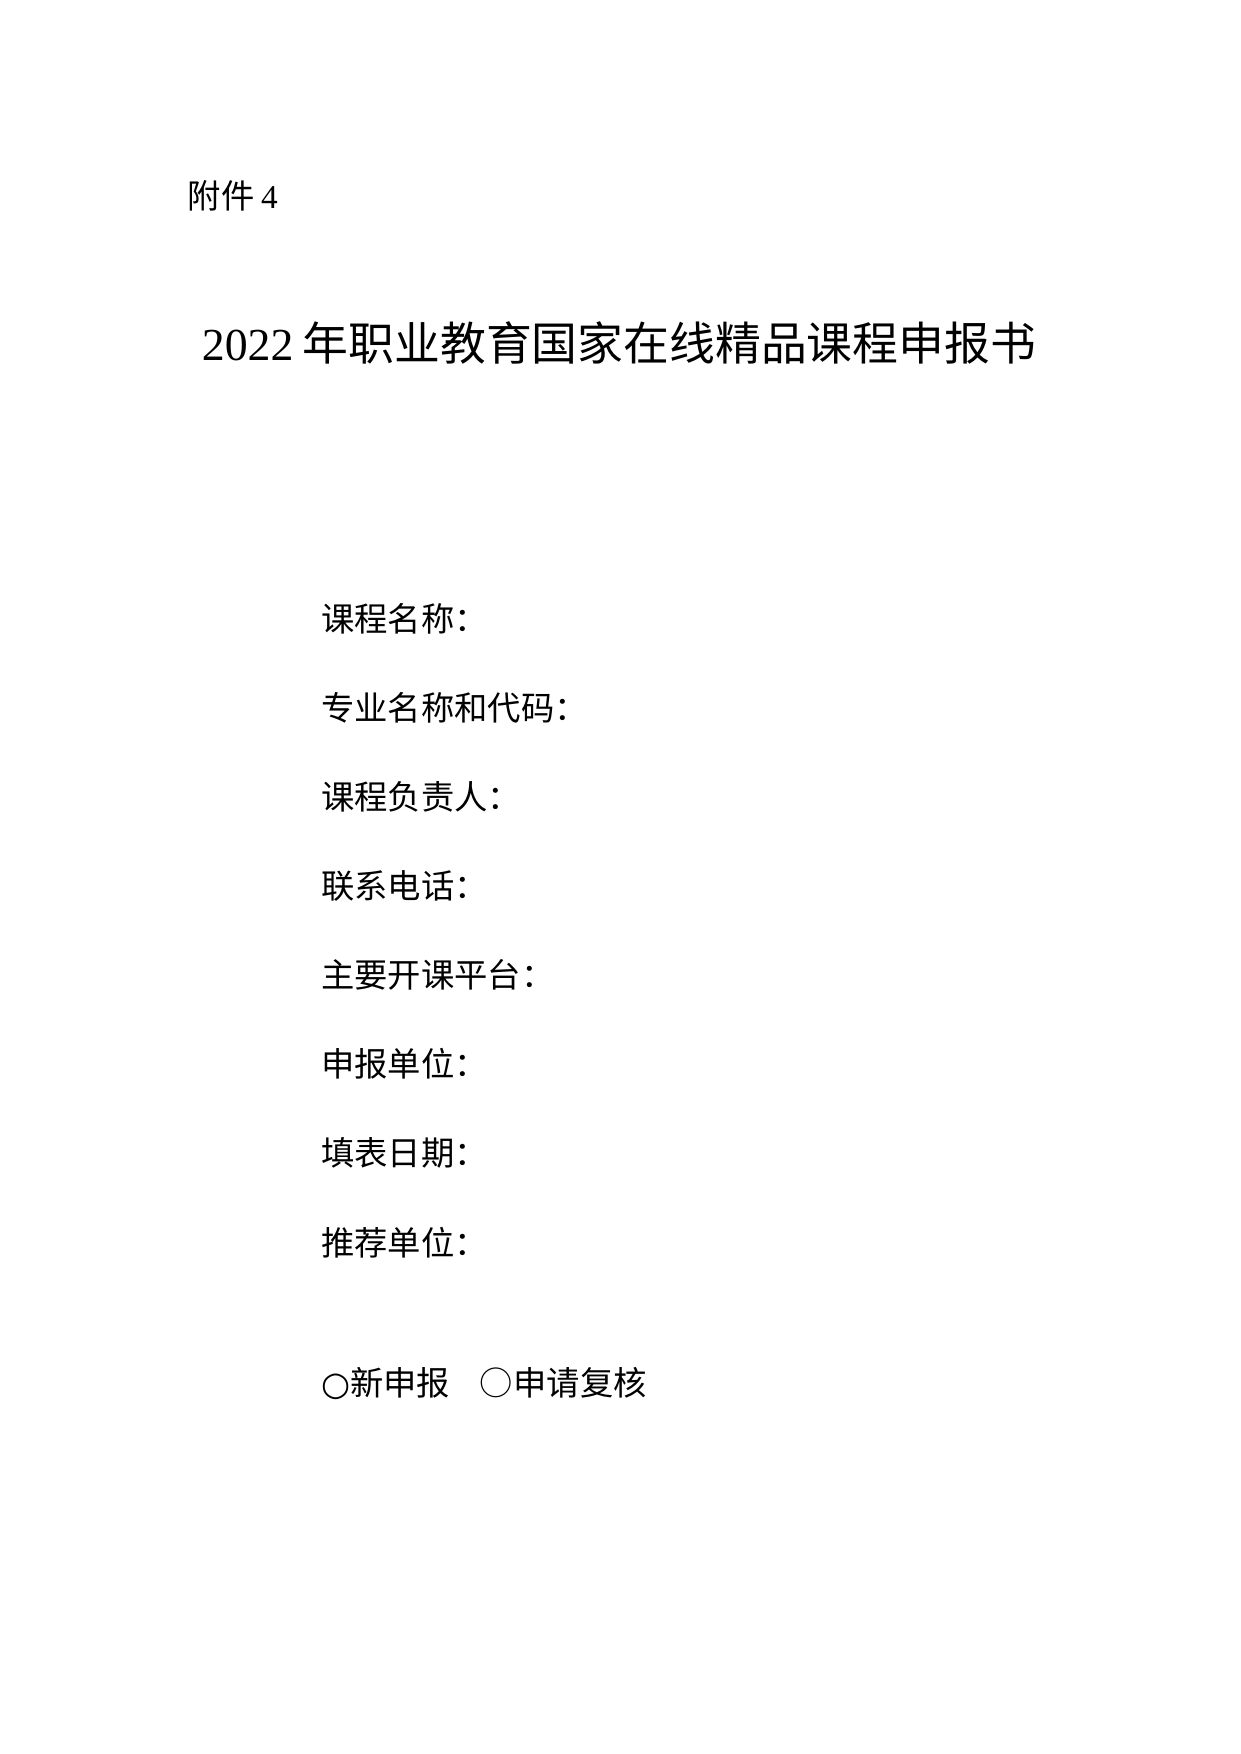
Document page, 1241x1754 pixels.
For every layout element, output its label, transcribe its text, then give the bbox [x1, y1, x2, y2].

text 课程名称： [187, 584, 1050, 649]
text 推荐单位： [187, 1208, 1050, 1273]
text 2022年职业教育国家在线精品课程申报书 [187, 292, 1050, 389]
text 填表日期： [187, 1119, 1050, 1184]
text ○新申报 ○申请复核 [187, 1349, 1050, 1414]
text 申报单位： [187, 1030, 1050, 1095]
text 课程负责人： [187, 763, 1050, 828]
text 附件4 [187, 162, 1053, 227]
text 联系电话： [187, 852, 1050, 917]
text 专业名称和代码： [187, 673, 1050, 738]
text 主要开课平台： [187, 941, 1050, 1006]
